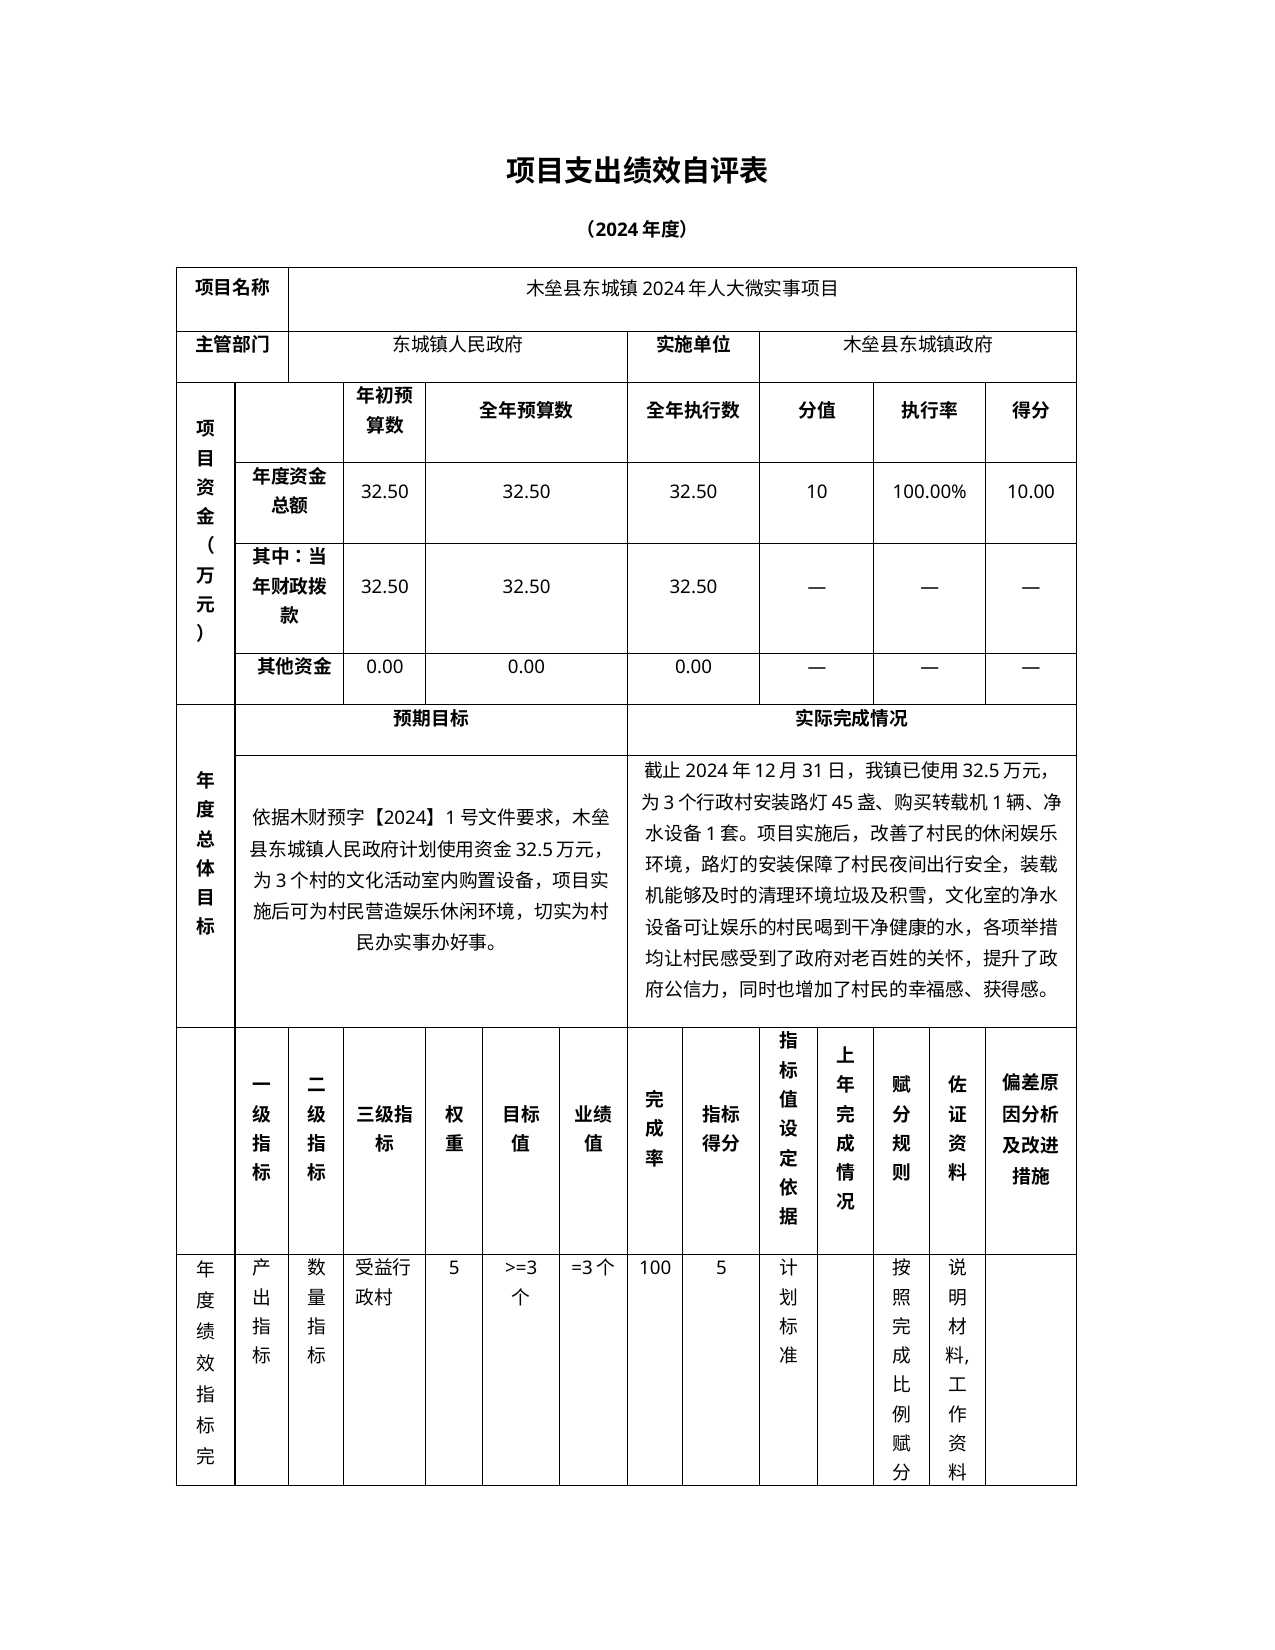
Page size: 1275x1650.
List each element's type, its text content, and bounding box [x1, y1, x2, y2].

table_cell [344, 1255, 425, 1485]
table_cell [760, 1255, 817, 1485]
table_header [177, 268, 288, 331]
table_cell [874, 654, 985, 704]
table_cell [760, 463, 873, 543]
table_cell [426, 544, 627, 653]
text 项目支出绩效自评表 [187, 150, 1087, 190]
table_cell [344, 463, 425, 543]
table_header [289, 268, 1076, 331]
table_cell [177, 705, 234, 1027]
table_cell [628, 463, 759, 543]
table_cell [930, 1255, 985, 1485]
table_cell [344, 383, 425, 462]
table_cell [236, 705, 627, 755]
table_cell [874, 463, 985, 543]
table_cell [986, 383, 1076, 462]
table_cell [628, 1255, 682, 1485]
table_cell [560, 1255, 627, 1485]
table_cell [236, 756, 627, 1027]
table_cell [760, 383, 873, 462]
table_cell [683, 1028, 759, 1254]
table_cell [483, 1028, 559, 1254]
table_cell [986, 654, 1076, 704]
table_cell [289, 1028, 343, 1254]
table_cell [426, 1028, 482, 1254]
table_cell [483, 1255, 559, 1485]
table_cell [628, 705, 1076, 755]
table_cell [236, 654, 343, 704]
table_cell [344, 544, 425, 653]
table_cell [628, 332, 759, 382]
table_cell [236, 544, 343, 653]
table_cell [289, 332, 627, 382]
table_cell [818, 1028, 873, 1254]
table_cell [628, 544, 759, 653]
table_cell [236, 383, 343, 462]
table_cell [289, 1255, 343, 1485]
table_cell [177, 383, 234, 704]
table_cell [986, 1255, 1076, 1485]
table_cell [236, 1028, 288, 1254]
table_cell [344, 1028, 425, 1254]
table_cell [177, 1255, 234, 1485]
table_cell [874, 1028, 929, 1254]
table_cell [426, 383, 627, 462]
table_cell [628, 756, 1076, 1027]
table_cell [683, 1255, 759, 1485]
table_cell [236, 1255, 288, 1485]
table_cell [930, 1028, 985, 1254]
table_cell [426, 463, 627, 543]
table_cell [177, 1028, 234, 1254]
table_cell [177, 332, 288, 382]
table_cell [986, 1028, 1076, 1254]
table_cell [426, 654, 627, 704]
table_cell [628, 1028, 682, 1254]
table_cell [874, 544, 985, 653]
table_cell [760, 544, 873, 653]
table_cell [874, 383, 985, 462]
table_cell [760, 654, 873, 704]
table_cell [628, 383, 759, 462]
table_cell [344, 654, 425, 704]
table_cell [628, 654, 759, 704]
text （2024年度） [187, 216, 1087, 242]
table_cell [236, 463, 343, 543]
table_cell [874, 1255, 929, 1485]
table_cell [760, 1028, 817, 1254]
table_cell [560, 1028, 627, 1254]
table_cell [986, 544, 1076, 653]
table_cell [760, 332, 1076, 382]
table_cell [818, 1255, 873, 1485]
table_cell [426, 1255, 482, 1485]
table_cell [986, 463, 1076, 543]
